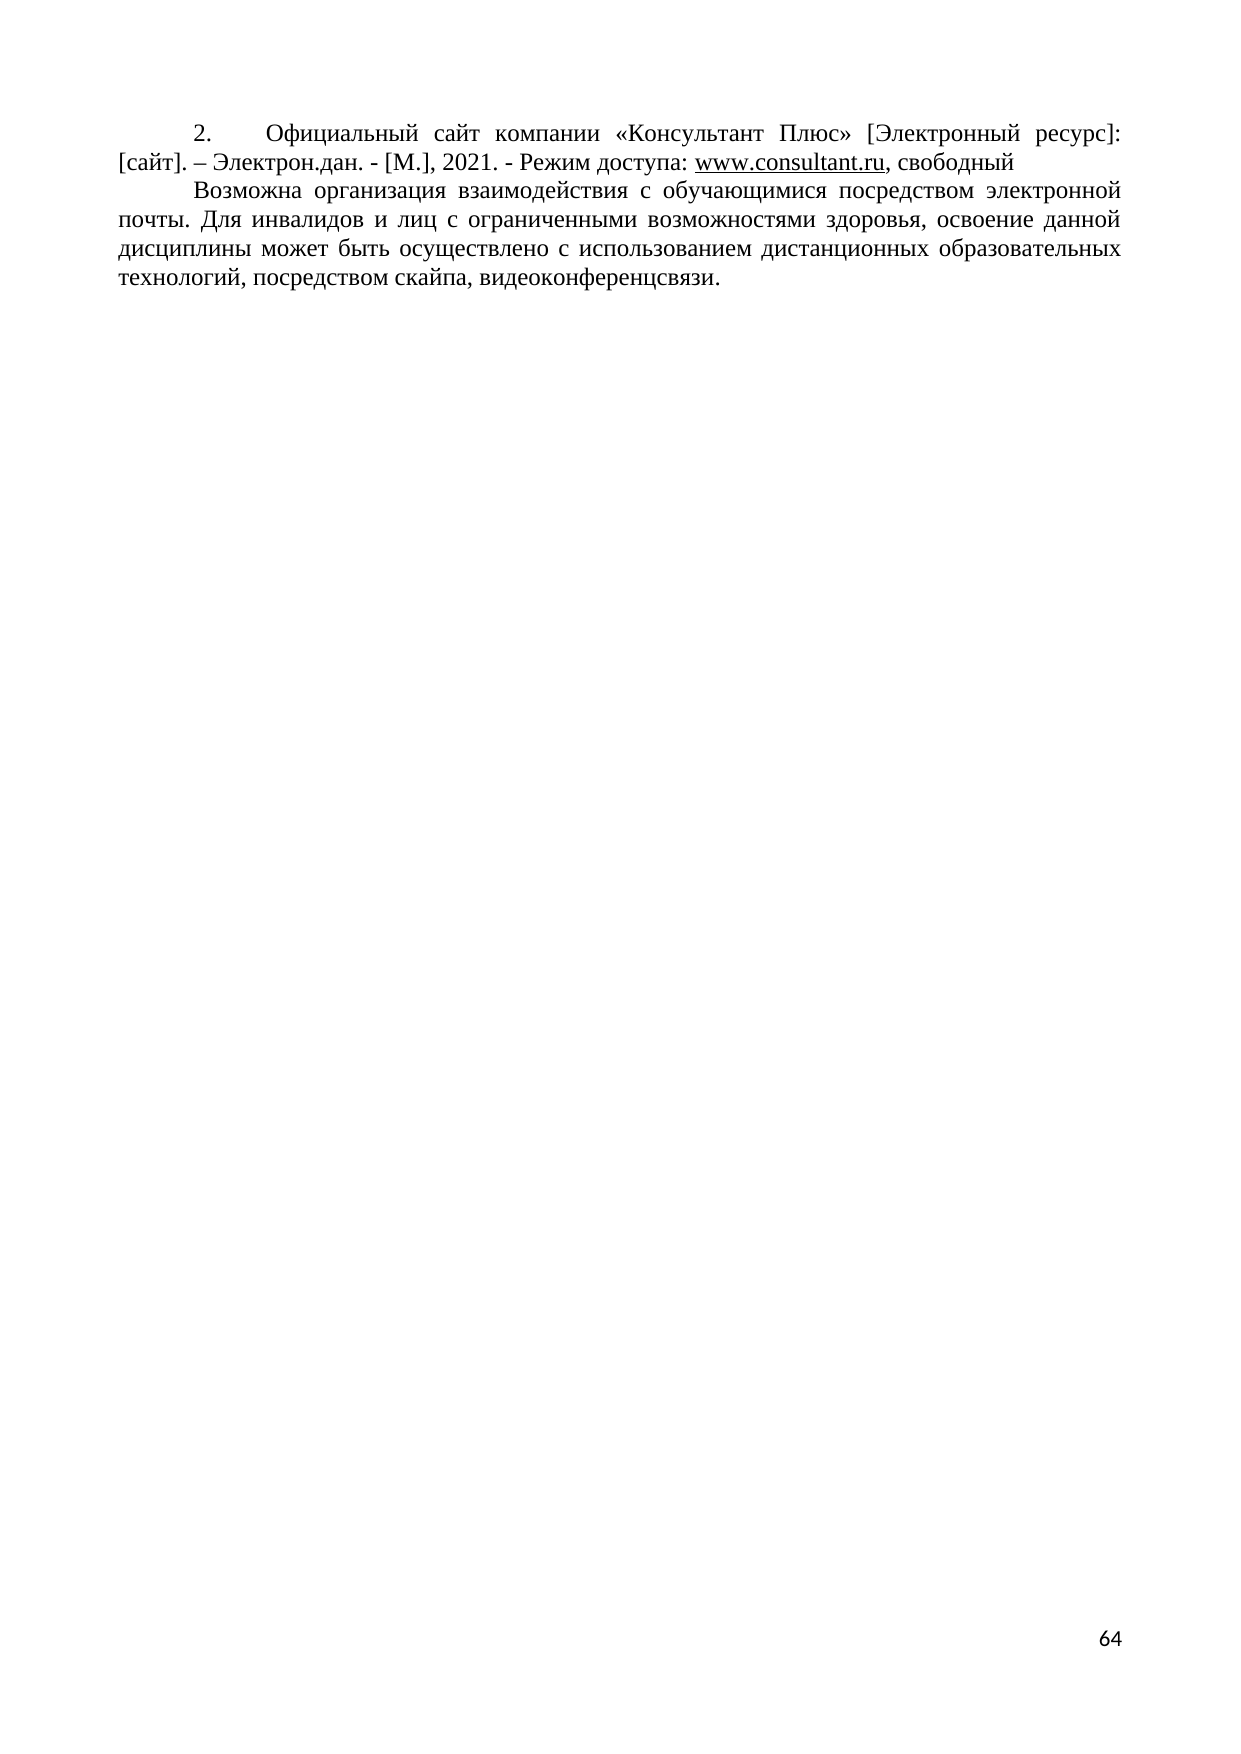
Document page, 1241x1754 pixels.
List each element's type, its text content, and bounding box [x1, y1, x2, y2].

list Официальный сайт компании «Консультант Плюс» [Электронный ресурс]: [cайт]. – Электрон.дан. - [М.], 2021. - Режим доступа: www.consultant.ru, свободный [118, 118, 1122, 176]
text Возможна организация взаимодействия с обучающимися посредством электронной почты. Для инвалидов и лиц с ограниченными возможностями здоровья, освоение данной дисциплины может быть осуществлено с использованием дистанционных образовательных технологий, посредством скайпа, видеоконференцсвязи. [118, 176, 1122, 291]
